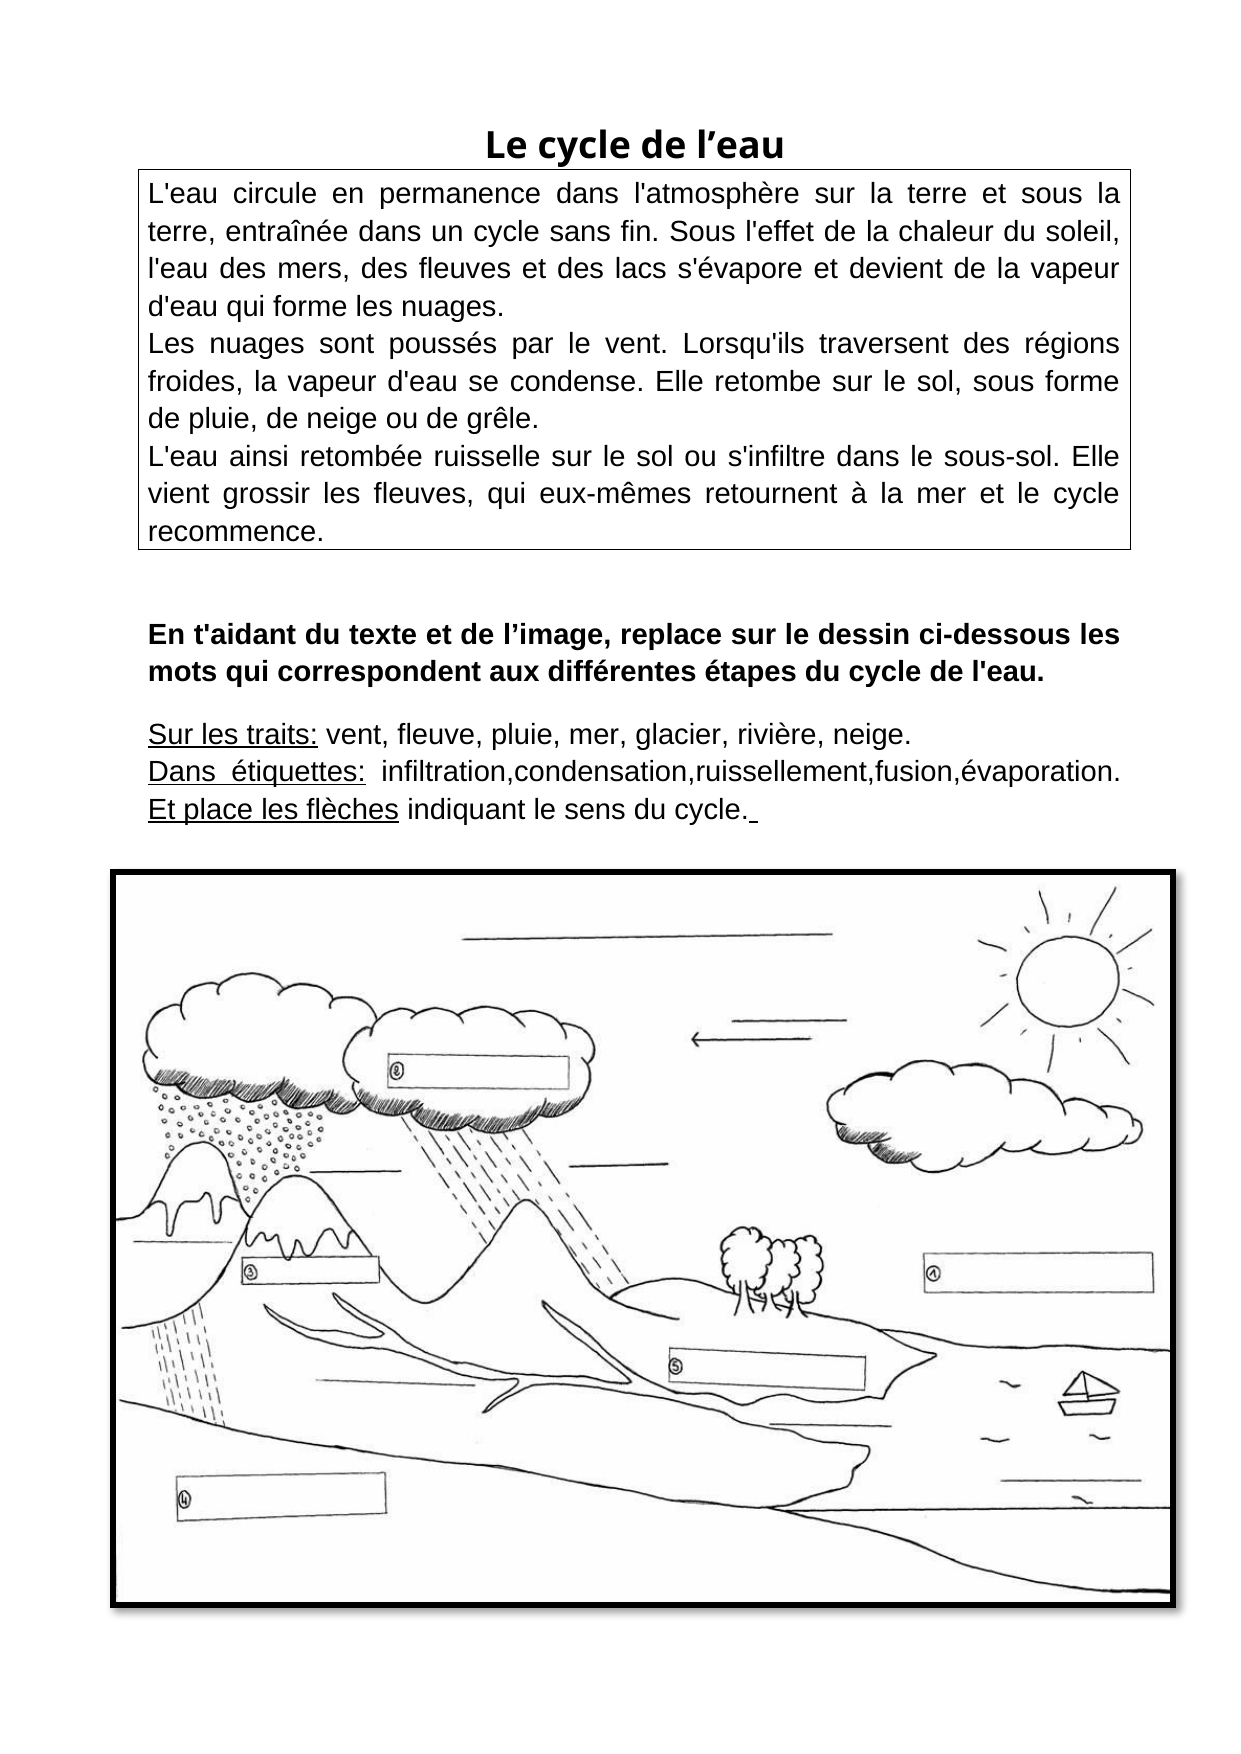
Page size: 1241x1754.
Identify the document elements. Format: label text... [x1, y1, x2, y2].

text Sur les traits: vent, fleuve, pluie, mer, glacier, rivière, neige. [148, 713, 1122, 750]
text Dans étiquettes: infiltration,condensation,ruissellement,fusion,évaporation. Et place les flèches indiquant le sens du cycle. [148, 750, 1122, 825]
text En t'aidant du texte et de l’image, replace sur le dessin ci-dessous les mots qui correspondent aux différentes étapes du cycle de l'eau. [148, 613, 1122, 688]
picture [116, 875, 1170, 1602]
text Les nuages sont poussés par le vent. Lorsqu'ils traversent des régions froides, la vapeur d'eau se condense. Elle retombe sur le sol, sous forme de pluie, de neige ou de grêle. [148, 322, 1122, 432]
text Le cycle de l’eau [148, 118, 1122, 169]
text L'eau circule en permanence dans l'atmosphère sur la terre et sous la terre, entraînée dans un cycle sans fin. Sous l'effet de la chaleur du soleil, l'eau des mers, des fleuves et des lacs s'évapore et devient de la vapeur d'eau qui forme les nuages. [139, 170, 1130, 322]
text L'eau ainsi retombée ruisselle sur le sol ou s'infiltre dans le sous-sol. Elle vient grossir les fleuves, qui eux-mêmes retournent à la mer et le cycle recommence. [139, 432, 1130, 549]
